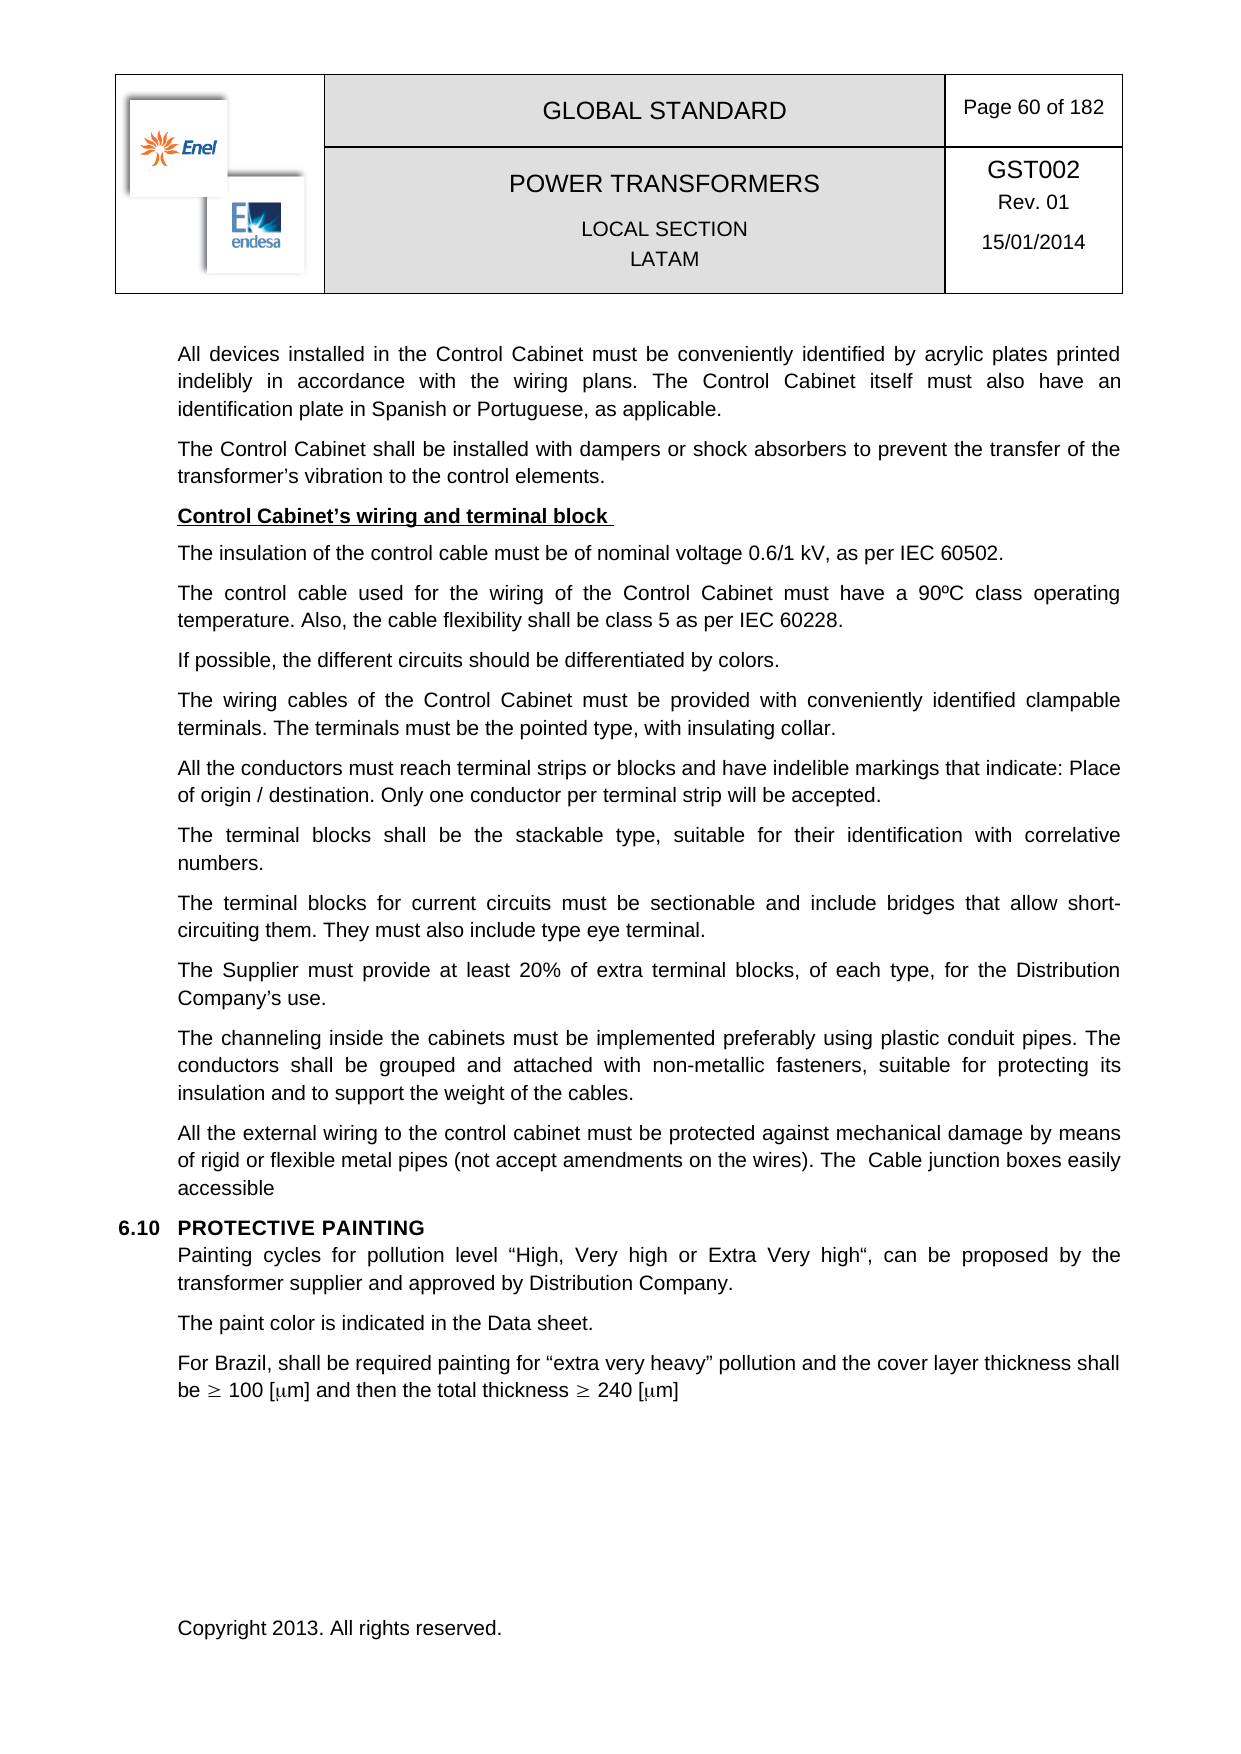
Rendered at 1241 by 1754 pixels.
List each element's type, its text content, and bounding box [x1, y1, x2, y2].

text All the conductors must reach terminal strips or blocks and have indelible markings that indicate: Place of origin / destination. Only one conductor per terminal strip will be accepted. [177, 756, 1122, 807]
text The insulation of the control cable must be of nominal voltage 0.6/1 kV, as per IEC 60502. [177, 541, 1122, 565]
text If possible, the different circuits should be differentiated by colors. [177, 648, 1122, 672]
text The Supplier must provide at least 20% of extra terminal blocks, of each type, for the Distribution Company’s use. [177, 958, 1122, 1010]
text For Brazil, shall be required painting for “extra very heavy” pollution and the cover layer thickness shall be 100 [m] and then the total thickness 240 [m] [177, 1351, 1122, 1402]
text The terminal blocks for current circuits must be sectionable and include bridges that allow short-circuiting them. They must also include type eye terminal. [177, 891, 1122, 942]
text All devices installed in the Control Cabinet must be conveniently identified by acrylic plates printed indelibly in accordance with the wiring plans. The Control Cabinet itself must also have an identification plate in Spanish or Portuguese, as applicable. [177, 342, 1122, 421]
text The Control Cabinet shall be installed with dampers or shock absorbers to prevent the transfer of the transformer’s vibration to the control elements. [177, 437, 1122, 488]
text Painting cycles for pollution level “High, Very high or Extra Very high“, can be proposed by the transformer supplier and approved by Distribution Company. [177, 1243, 1122, 1295]
text The paint color is indicated in the Data sheet. [177, 1311, 1122, 1335]
subtitle PROTECTIVE PAINTING [118, 1216, 1122, 1240]
text The control cable used for the wiring of the Control Cabinet must have a class operating temperature. Also, the cable flexibility shall be class 5 as per IEC 60228. [177, 581, 1122, 632]
text The wiring cables of the Control Cabinet must be provided with conveniently identified clampable terminals. The terminals must be the pointed type, with insulating collar. [177, 688, 1122, 740]
list Control Cabinet’s wiring and terminal block [177, 504, 1122, 528]
text The terminal blocks shall be the stackable type, suitable for their identification with correlative numbers. [177, 823, 1122, 875]
text The channeling inside the cabinets must be implemented preferably using plastic conduit pipes. The conductors shall be grouped and attached with non-metallic fasteners, suitable for protecting its insulation and to support the weight of the cables. [177, 1026, 1122, 1105]
text All the external wiring to the control cabinet must be protected against mechanical damage by means of rigid or flexible metal pipes (not accept amendments on the wires). The Cable junction boxes easily accessible [177, 1121, 1122, 1200]
